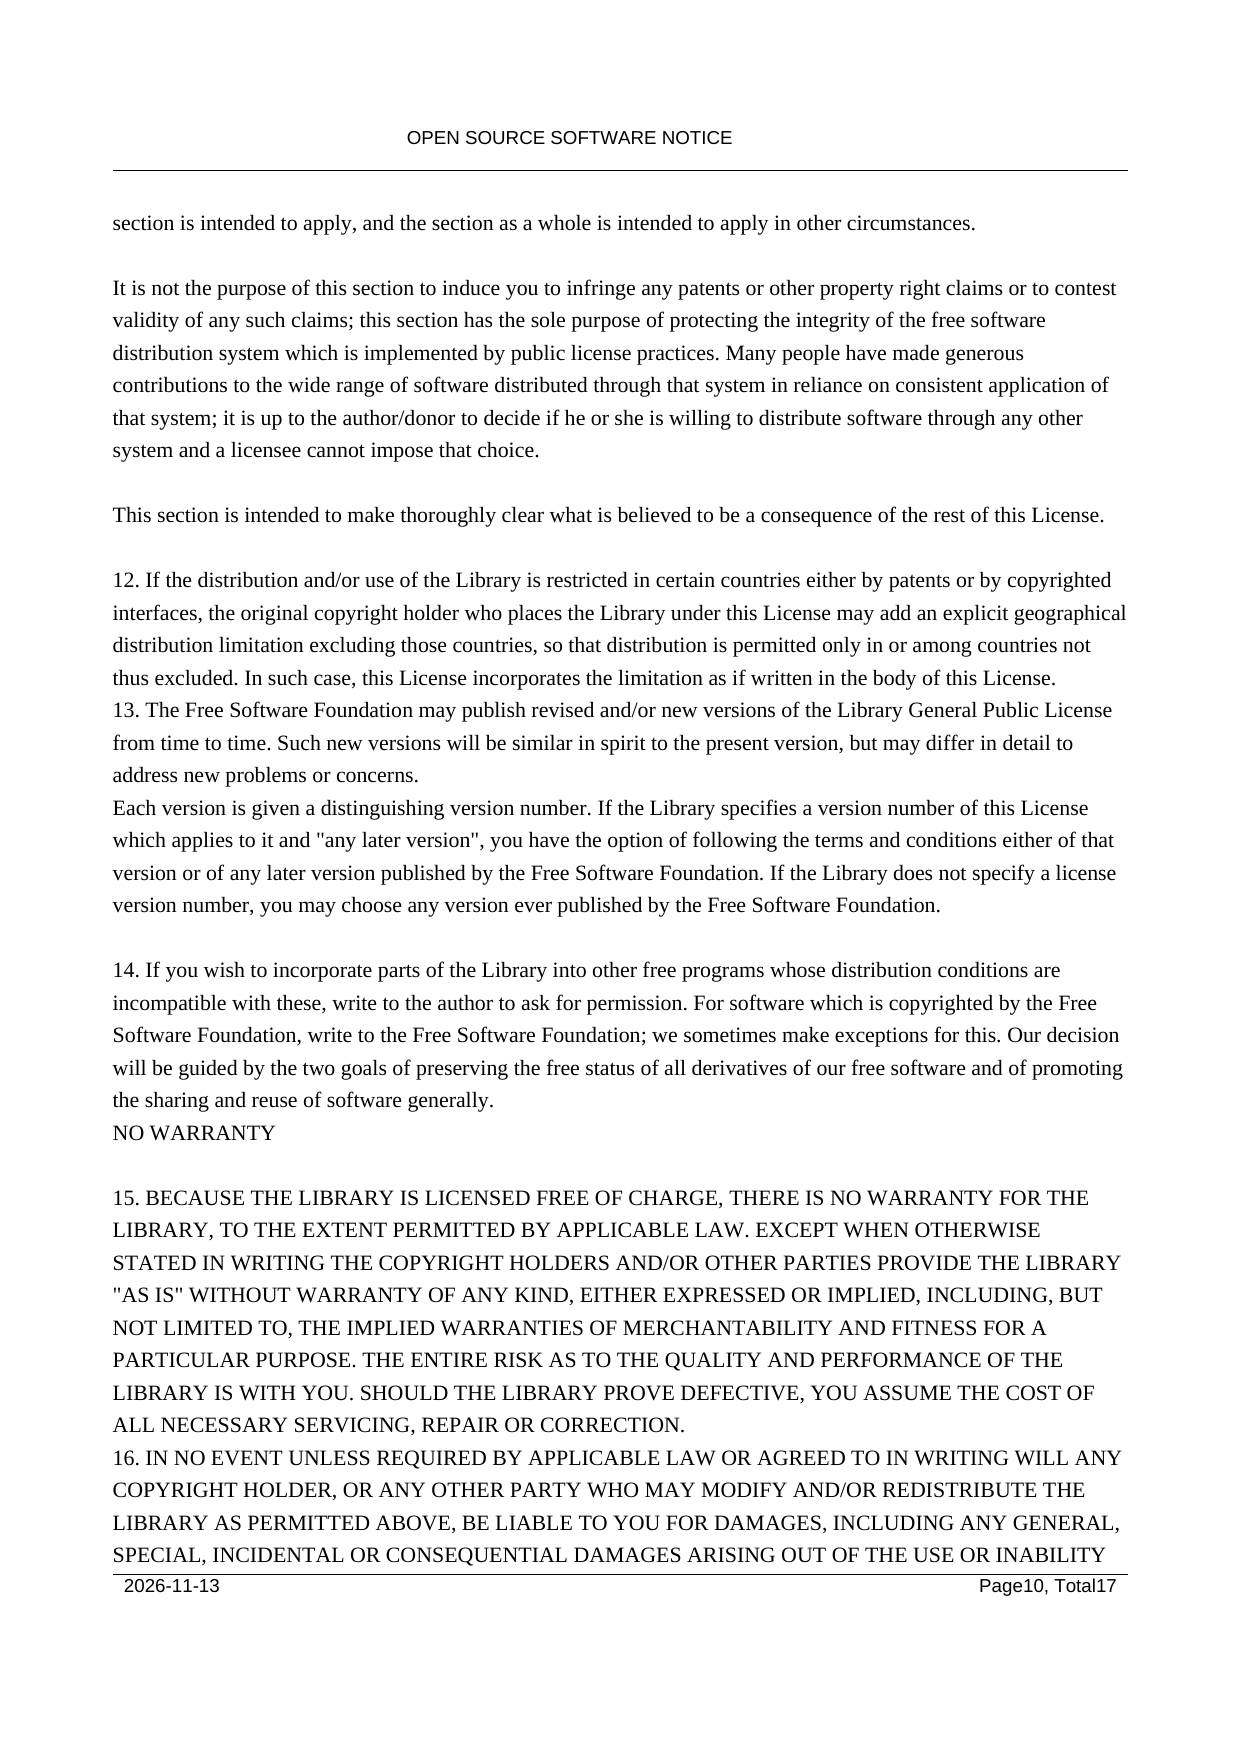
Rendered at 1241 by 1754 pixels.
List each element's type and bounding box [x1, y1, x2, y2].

text [112, 206, 1128, 1571]
